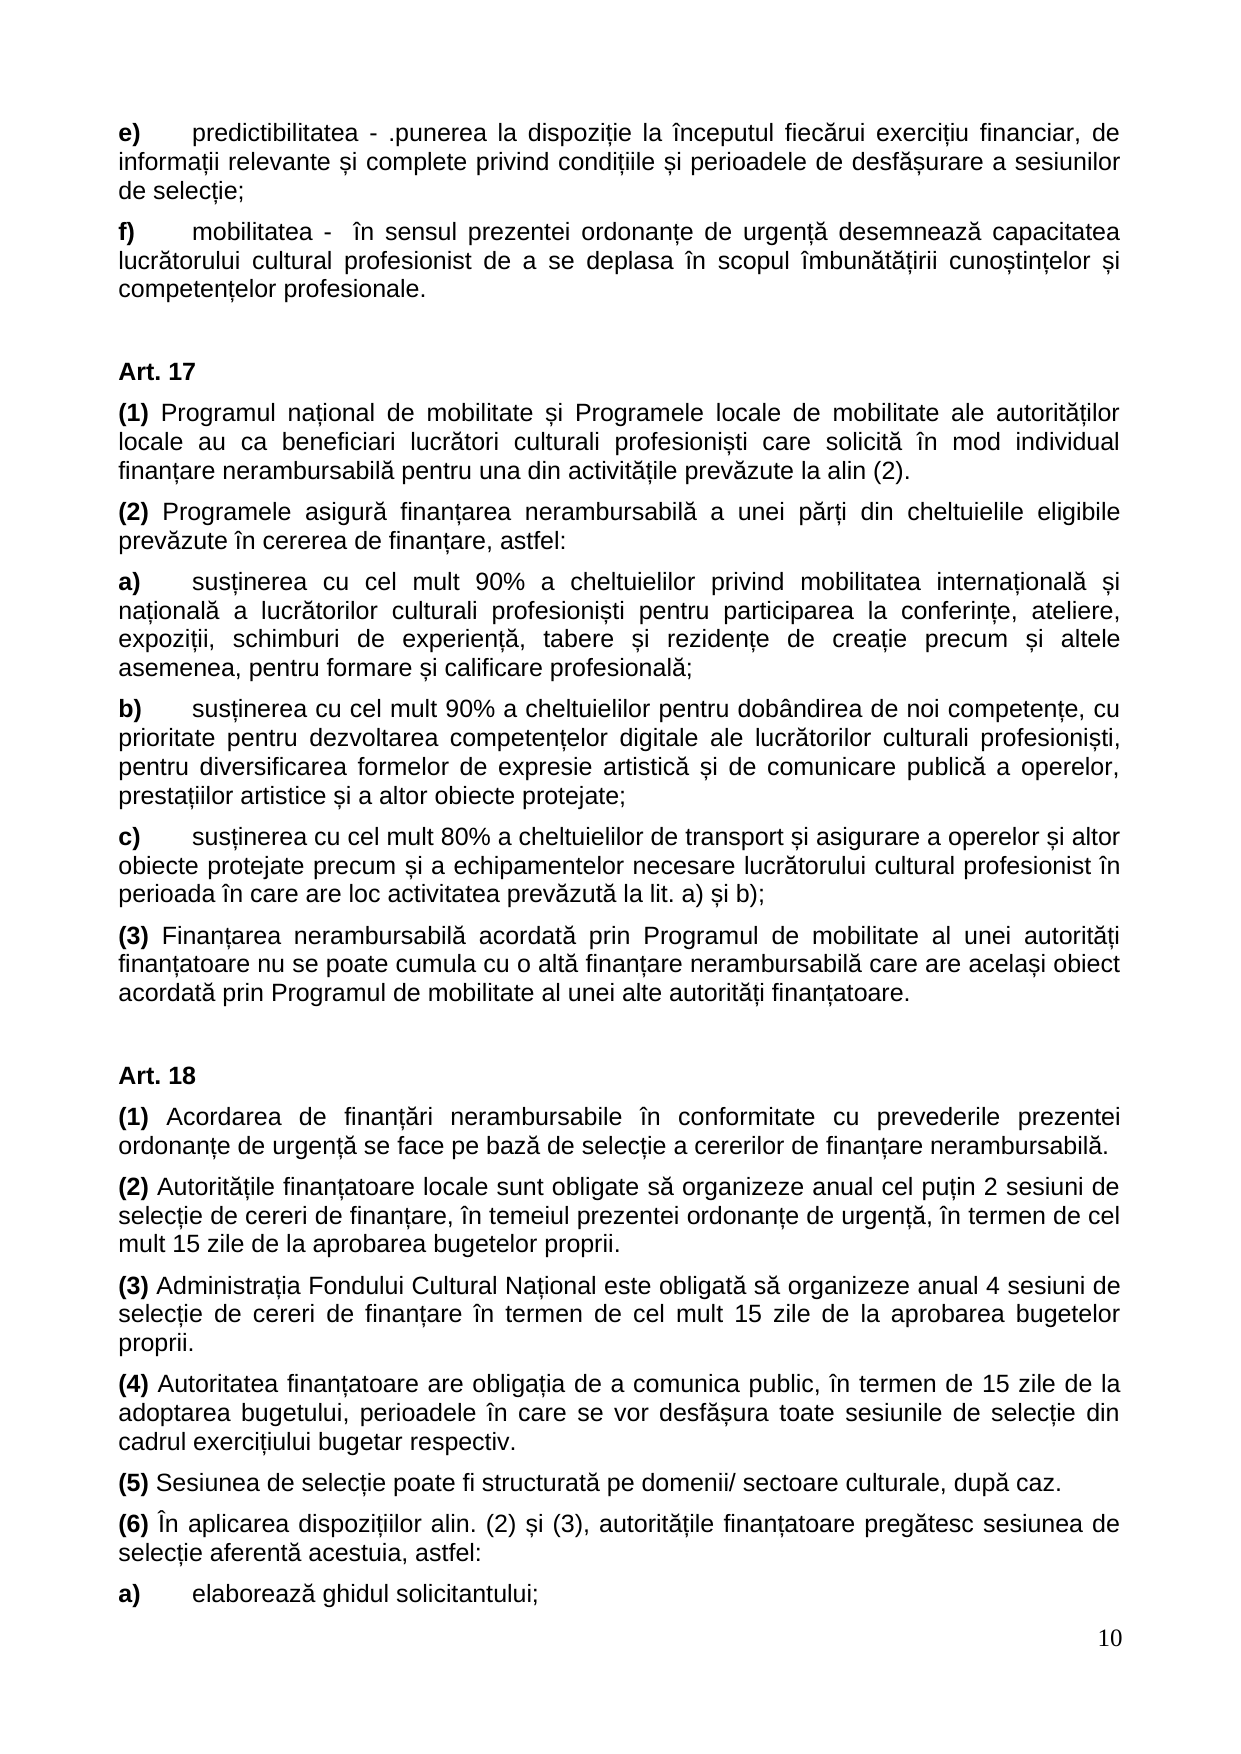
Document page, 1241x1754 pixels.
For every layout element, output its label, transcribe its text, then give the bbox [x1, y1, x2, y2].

text (1) Programul național de mobilitate și Programele locale de mobilitate ale autorităților locale au ca beneficiari lucrători culturali profesioniști care solicită în mod individual finanțare nerambursabilă pentru una din activitățile prevăzute la alin (2). [118, 398, 1122, 484]
list susținerea cu cel mult 80% a cheltuielilor de transport și asigurare a operelor și altor obiecte protejate precum și a echipamentelor necesare lucrătorului cultural profesionist în perioada în care are loc activitatea prevăzută la lit. a) și b); [118, 822, 1122, 908]
list susținerea cu cel mult 90% a cheltuielilor pentru dobândirea de noi competențe, cu prioritate pentru dezvoltarea competențelor digitale ale lucrătorilor culturali profesioniști, pentru diversificarea formelor de expresie artistică și de comunicare publică a operelor, prestațiilor artistice și a altor obiecte protejate; [118, 694, 1122, 809]
list susținerea cu cel mult 90% a cheltuielilor privind mobilitatea internațională și națională a lucrătorilor culturali profesioniști pentru participarea la conferințe, ateliere, expoziții, schimburi de experiență, tabere și rezidențe de creație precum și altele asemenea, pentru formare și calificare profesională; [118, 567, 1122, 682]
text (3) Finanțarea nerambursabilă acordată prin Programul de mobilitate al unei autorități finanțatoare nu se poate cumula cu o altă finanțare nerambursabilă care are același obiect acordată prin Programul de mobilitate al unei alte autorități finanțatoare. [118, 921, 1122, 1007]
text (2) Autoritățile finanțatoare locale sunt obligate să organizeze anual cel puțin 2 sesiuni de selecție de cereri de finanțare, în temeiul prezentei ordonanțe de urgență, în termen de cel mult 15 zile de la aprobarea bugetelor proprii. [118, 1172, 1122, 1258]
list predictibilitatea - .punerea la dispoziție la începutul fiecărui exercițiu financiar, de informații relevante și complete privind condițiile și perioadele de desfășurare a sesiunilor de selecție; [118, 118, 1122, 204]
text Art. 18 [118, 1061, 1122, 1089]
text Art. 17 [118, 357, 1122, 386]
text (6) În aplicarea dispozițiilor alin. (2) și (3), autoritățile finanțatoare pregătesc sesiunea de selecție aferentă acestuia, astfel: [118, 1509, 1122, 1567]
text (3) Administrația Fondului Cultural Național este obligată să organizeze anual 4 sesiuni de selecție de cereri de finanțare în termen de cel mult 15 zile de la aprobarea bugetelor proprii. [118, 1271, 1122, 1357]
text (4) Autoritatea finanțatoare are obligația de a comunica public, în termen de 15 zile de la adoptarea bugetului, perioadele în care se vor desfășura toate sesiunile de selecție din cadrul exercițiului bugetar respectiv. [118, 1369, 1122, 1456]
text (1) Acordarea de finanțări nerambursabile în conformitate cu prevederile prezentei ordonanțe de urgență se face pe bază de selecție a cererilor de finanțare nerambursabilă. [118, 1102, 1122, 1159]
list mobilitatea - în sensul prezentei ordonanțe de urgență desemnează capacitatea lucrătorului cultural profesionist de a se deplasa în scopul îmbunătățirii cunoștințelor și competențelor profesionale. [118, 217, 1122, 303]
text (5) Sesiunea de selecție poate fi structurată pe domenii/ sectoare culturale, după caz. [118, 1468, 1122, 1497]
text (2) Programele asigură finanțarea nerambursabilă a unei părți din cheltuielile eligibile prevăzute în cererea de finanțare, astfel: [118, 497, 1122, 554]
list elaborează ghidul solicitantului; [118, 1579, 1122, 1608]
